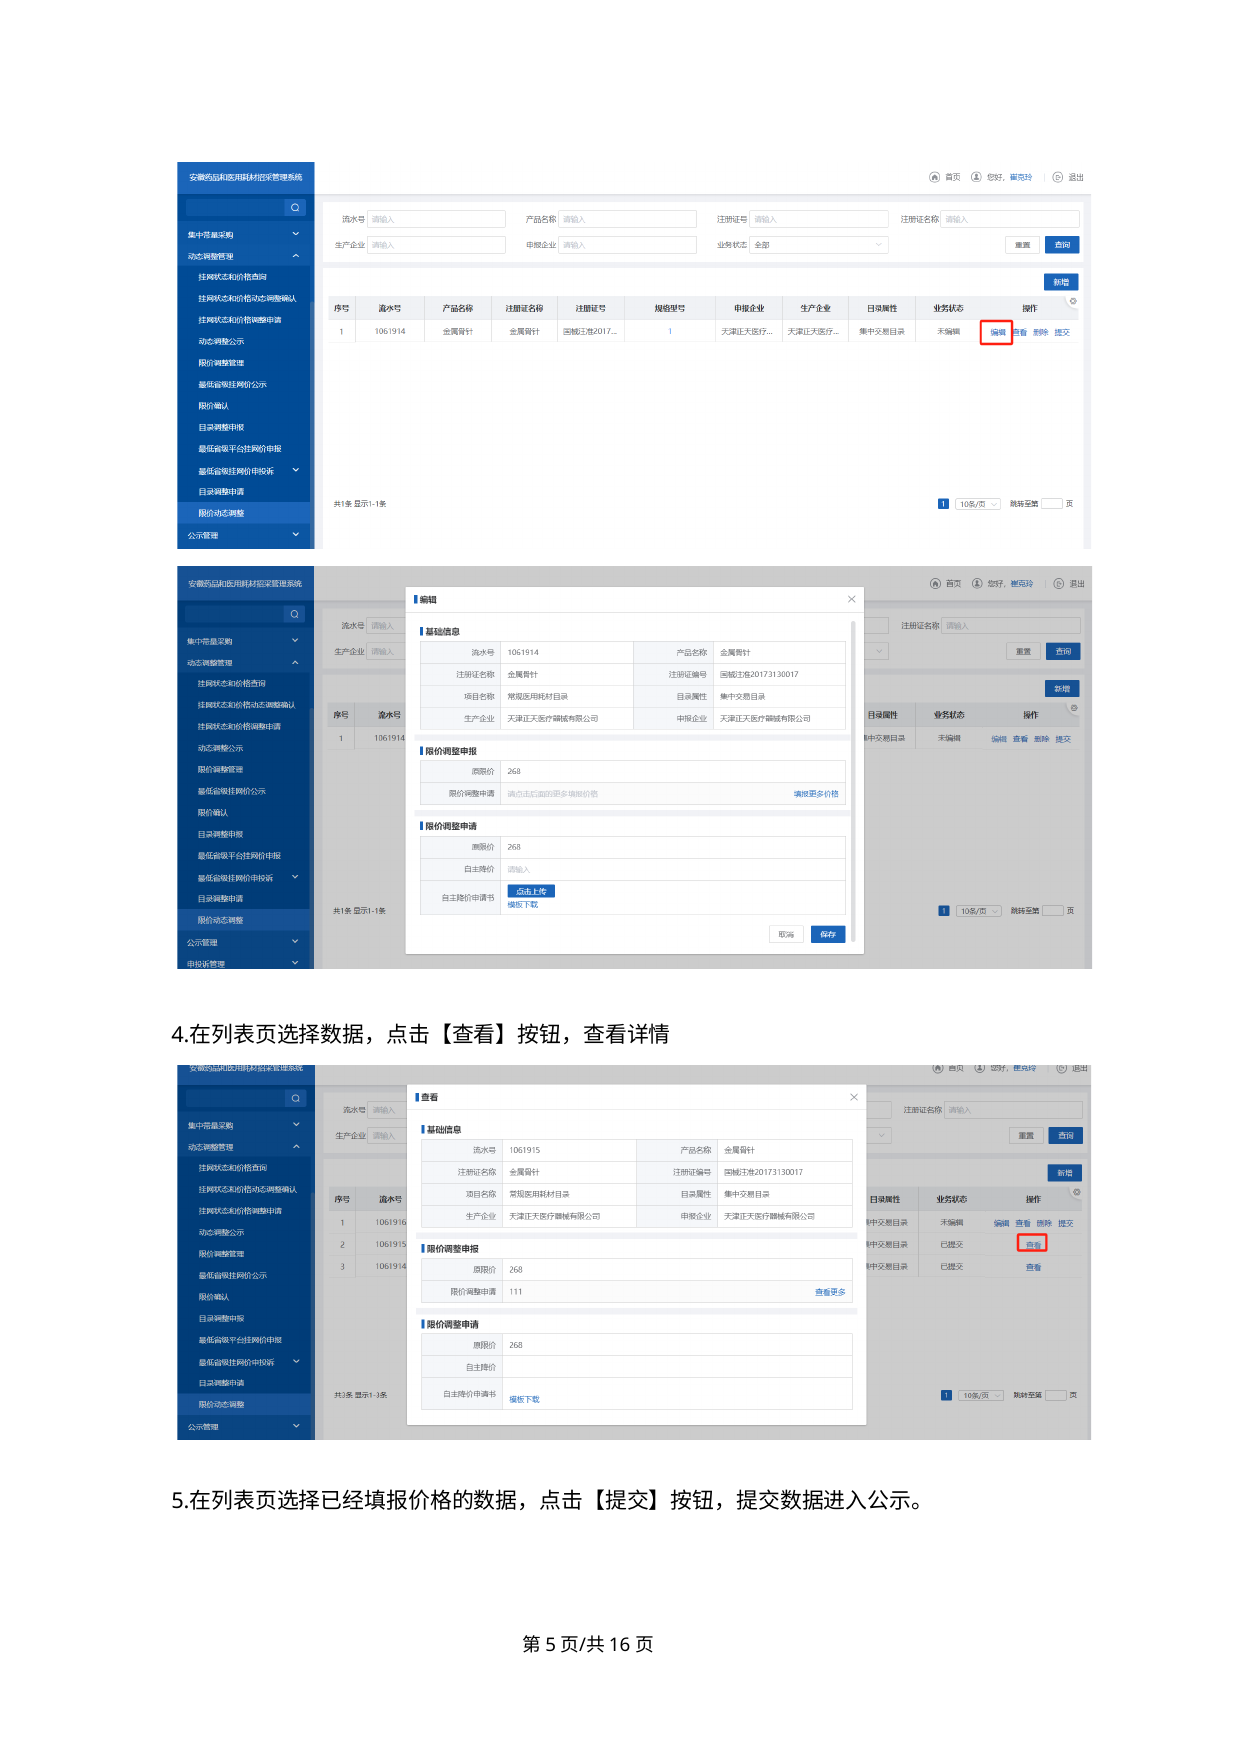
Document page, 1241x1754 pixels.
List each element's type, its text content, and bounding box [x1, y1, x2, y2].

list 在列表页选择数据，点击【查看】按钮，查看详情 [171, 1017, 1093, 1049]
picture [177, 1065, 1092, 1440]
picture [177, 566, 1093, 969]
list 在列表页选择已经填报价格的数据，点击【提交】按钮，提交数据进入公示。 [171, 1482, 1093, 1515]
picture [177, 162, 1092, 549]
